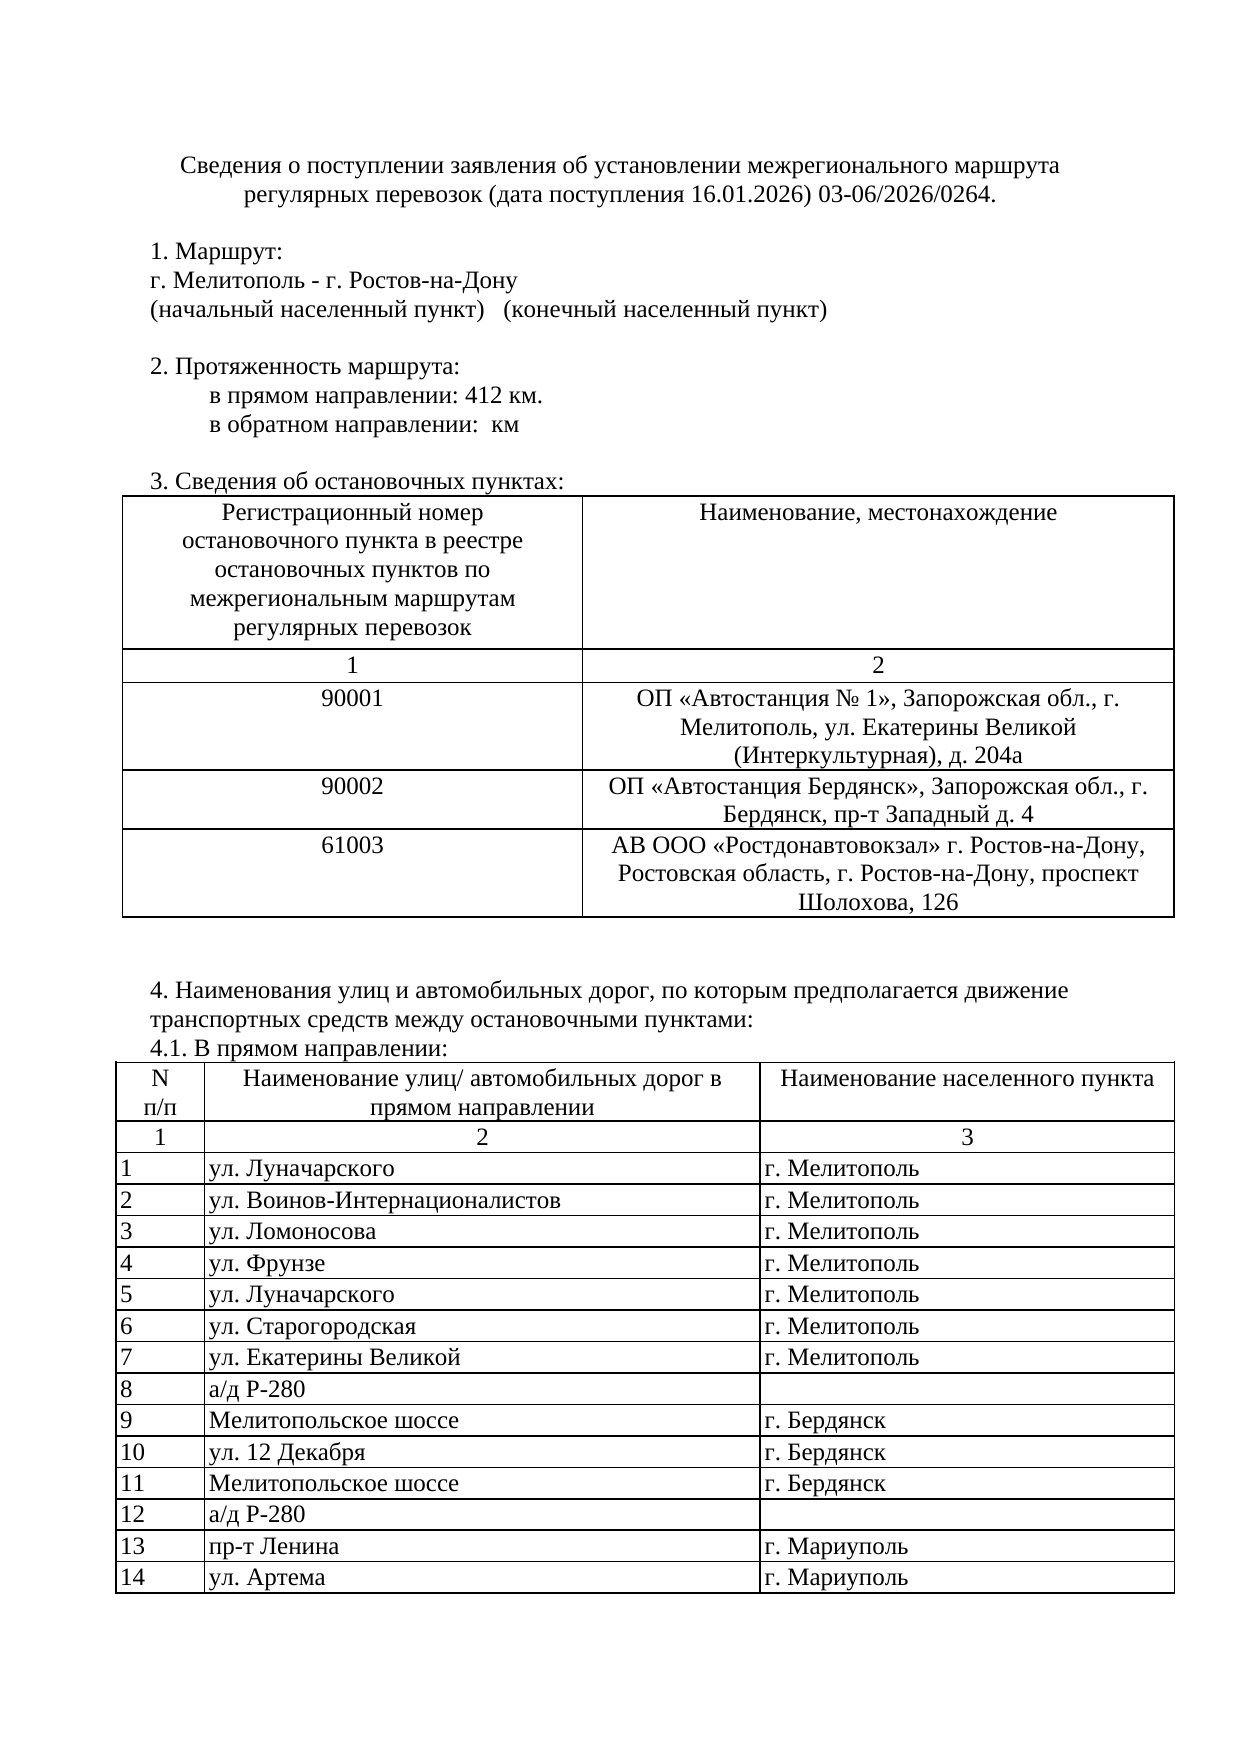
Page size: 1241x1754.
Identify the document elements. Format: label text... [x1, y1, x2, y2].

table_cell Мелитопольское шоссе [205, 1468, 759, 1498]
table_cell пр-т Ленина [205, 1531, 759, 1561]
table_cell 2 [583, 650, 1173, 681]
table_cell ул. Екатерины Великой [205, 1342, 759, 1372]
table_cell а/д Р-280 [205, 1374, 759, 1403]
table_cell 2 [205, 1122, 759, 1152]
table_cell г. Бердянск [761, 1468, 1174, 1498]
table_cell 3 [117, 1216, 204, 1246]
table_cell [761, 1374, 1174, 1403]
text в обратном направлении: км [150, 409, 1090, 437]
table_header Наименование улиц/ автомобильных дорог в прямом направлении [205, 1063, 759, 1120]
text Сведения о поступлении заявления об установлении межрегионального маршрута регулярных перевозок (дата поступления 16.01.2026) 03-06/2026/0264. [150, 150, 1090, 207]
table_cell 2 [117, 1185, 204, 1215]
table_cell г. Мариуполь [761, 1562, 1174, 1592]
table_cell г. Мелитополь [761, 1311, 1174, 1341]
table_cell г. Мелитополь [761, 1279, 1174, 1309]
text 3. Сведения об остановочных пунктах: [150, 466, 1090, 495]
table_cell г. Мелитополь [761, 1248, 1174, 1278]
table_cell г. Мелитополь [761, 1153, 1174, 1183]
table_cell 14 [117, 1562, 204, 1592]
table_cell ул. Артема [205, 1562, 759, 1592]
table_cell ул. Луначарского [205, 1279, 759, 1309]
table_cell 1 [117, 1122, 204, 1152]
table_cell г. Мариуполь [761, 1531, 1174, 1561]
table_cell 12 [117, 1500, 204, 1529]
table_header N п/п [117, 1063, 204, 1120]
table_cell ОП «Автостанция Бердянск», Запорожская обл., г. Бердянск, пр-т Западный д. 4 [583, 771, 1173, 828]
table_cell 1 [117, 1153, 204, 1183]
table_cell ул. Воинов-Интернационалистов [205, 1185, 759, 1215]
text г. Мелитополь - г. Ростов-на-Дону [150, 265, 1090, 294]
table_cell г. Мелитополь [761, 1342, 1174, 1372]
text 1. Маршрут: [150, 236, 1090, 265]
text 4. Наименования улиц и автомобильных дорог, по которым предполагается движение транспортных средств между остановочными пунктами: [150, 975, 1090, 1033]
table_cell 3 [761, 1122, 1174, 1152]
table_cell ул. Луначарского [205, 1153, 759, 1183]
table_cell а/д Р-280 [205, 1500, 759, 1529]
table_cell 8 [117, 1374, 204, 1403]
table_cell АВ ООО «Ростдонавтовокзал» г. Ростов-на-Дону, Ростовская область, г. Ростов-на-Дону, проспект Шолохова, 126 [583, 830, 1173, 916]
table_header Наименование населенного пункта [761, 1063, 1174, 1120]
table_cell г. Мелитополь [761, 1216, 1174, 1246]
table_cell г. Бердянск [761, 1437, 1174, 1466]
table_header Наименование, местонахождение [583, 497, 1173, 648]
table_cell 13 [117, 1531, 204, 1561]
table_cell г. Бердянск [761, 1405, 1174, 1435]
table_cell 61003 [123, 830, 582, 916]
table_cell ул. 12 Декабря [205, 1437, 759, 1466]
table_cell 1 [123, 650, 582, 681]
table_cell ул. Старогородская [205, 1311, 759, 1341]
table_cell 7 [117, 1342, 204, 1372]
table_cell 5 [117, 1279, 204, 1309]
table_cell ул. Ломоносова [205, 1216, 759, 1246]
table_cell 11 [117, 1468, 204, 1498]
table_cell 90001 [123, 683, 582, 769]
text в прямом направлении: 412 км. [150, 380, 1090, 409]
text 2. Протяженность маршрута: [150, 351, 1090, 380]
table_cell 10 [117, 1437, 204, 1466]
table_cell Мелитопольское шоссе [205, 1405, 759, 1435]
table_cell г. Мелитополь [761, 1185, 1174, 1215]
text (начальный населенный пункт) (конечный населенный пункт) [150, 294, 1090, 322]
table_cell 9 [117, 1405, 204, 1435]
table_cell [761, 1500, 1174, 1529]
table_header Регистрационный номер остановочного пункта в реестре остановочных пунктов по межрегиональным маршрутам регулярных перевозок [123, 497, 582, 648]
table_cell ул. Фрунзе [205, 1248, 759, 1278]
table_cell 6 [117, 1311, 204, 1341]
text 4.1. В прямом направлении: [150, 1033, 1090, 1061]
table_cell 90002 [123, 771, 582, 828]
table_cell ОП «Автостанция № 1», Запорожская обл., г. Мелитополь, ул. Екатерины Великой (Интеркультурная), д. 204а [583, 683, 1173, 769]
table_cell 4 [117, 1248, 204, 1278]
